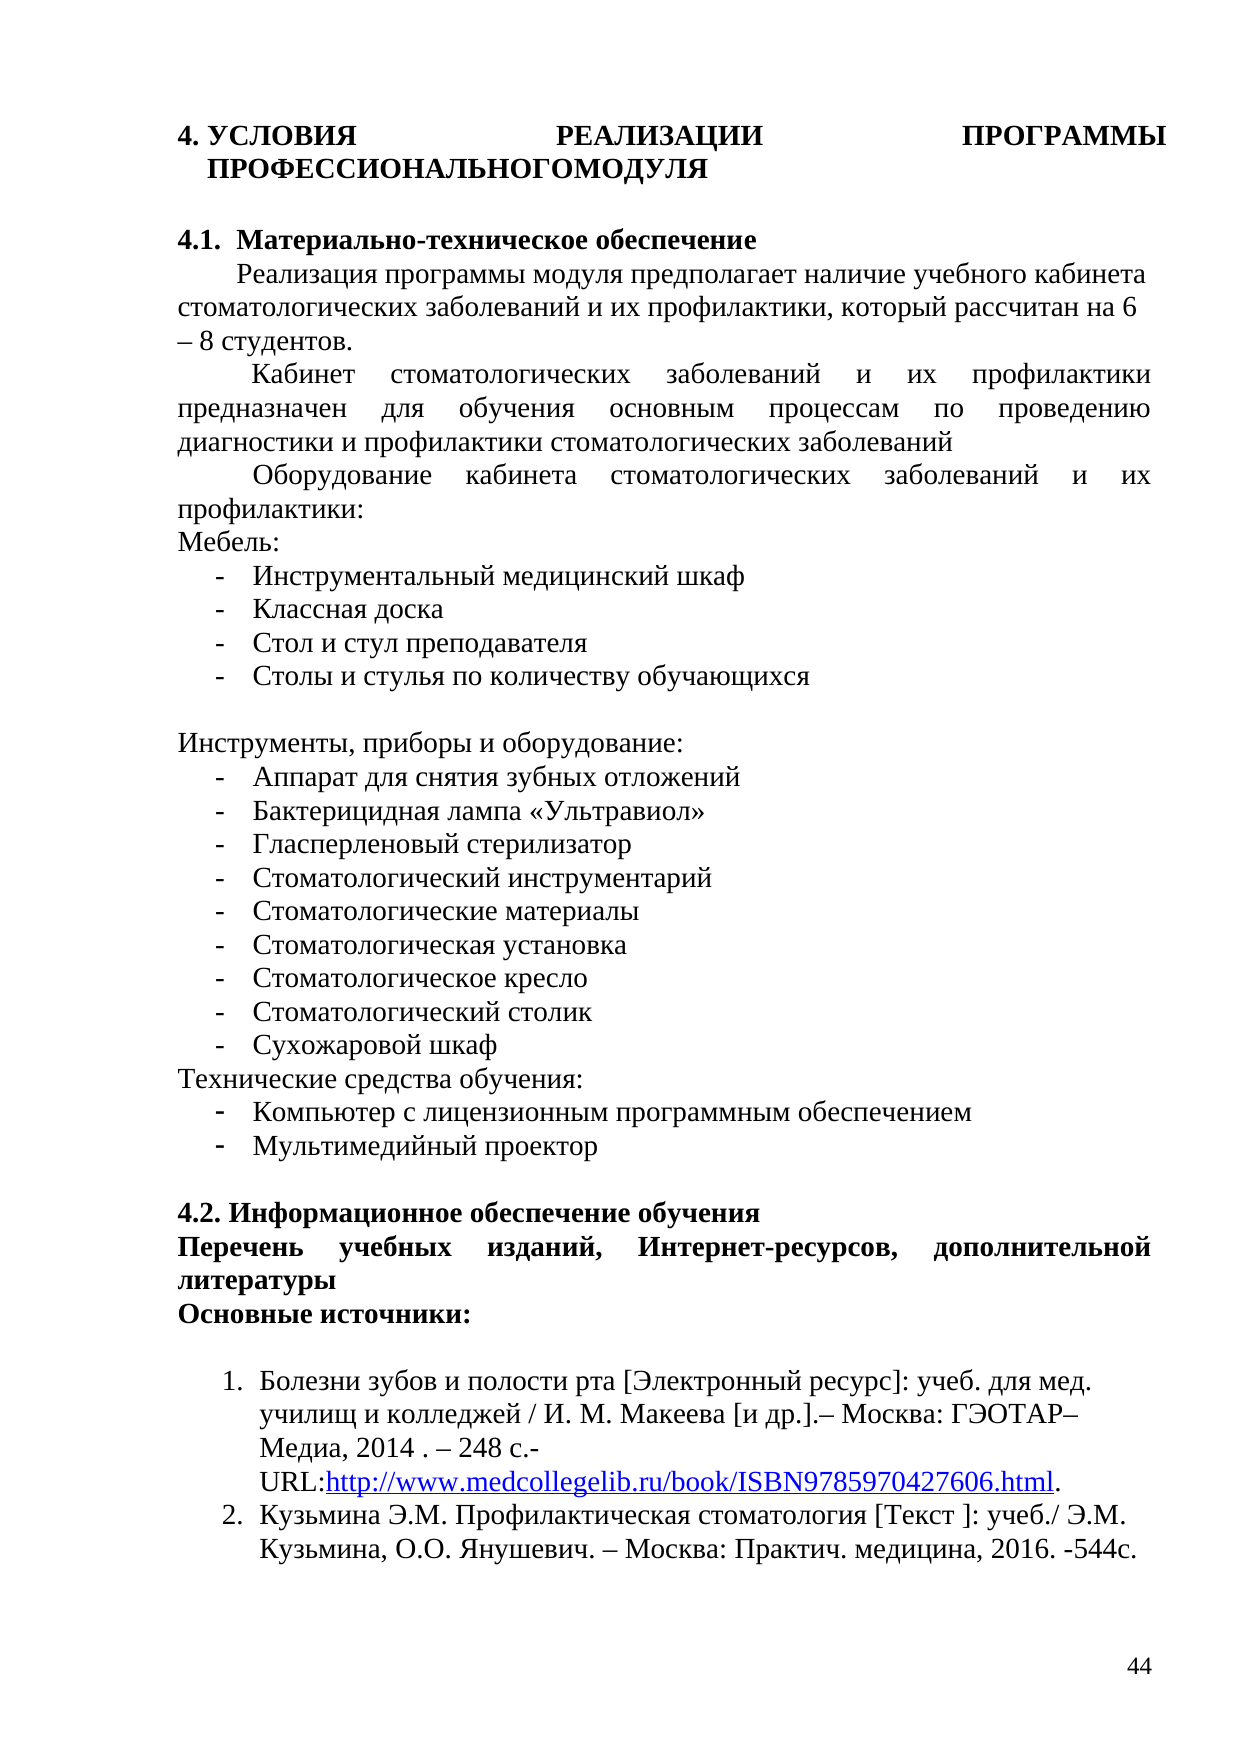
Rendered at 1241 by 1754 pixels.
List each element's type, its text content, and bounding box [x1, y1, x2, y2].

list Стоматологические материалы [215, 893, 1152, 927]
list УСЛОВИЯ РЕАЛИЗАЦИИ ПРОГРАММЫ ПРОФЕССИОНАЛЬНОГОМОДУЛЯ [177, 118, 1167, 185]
list Стоматологический инструментарий [215, 860, 1152, 893]
list Бактерицидная лампа «Ультравиол» [215, 793, 1152, 826]
list Гласперленовый стерилизатор [215, 826, 1152, 860]
text Основные источники: [177, 1296, 1152, 1329]
list Инструментальный медицинский шкаф [215, 558, 1152, 591]
list Столы и стулья по количеству обучающихся [215, 658, 1152, 692]
text Оборудование кабинета стоматологических заболеваний и их профилактики: [177, 457, 1152, 524]
list Стоматологическое кресло [215, 960, 1152, 994]
list Классная доска [215, 591, 1152, 625]
list Болезни зубов и полости рта [Электронный ресурс]: учеб. для мед. училищ и колледжей / И. М. Макеева [и др.].– Москва: ГЭОТАР– Медиа, 2014 . – 248 с.- URL:http://www.medcollegelib.ru/book/ISBN9785970427606.html. [222, 1363, 1152, 1497]
list Стол и стул преподавателя [215, 625, 1152, 658]
text Технические средства обучения: [177, 1061, 1152, 1094]
list Кузьмина Э.М. Профилактическая стоматология [Текст ]: учеб./ Э.М. Кузьмина, О.О. Янушевич. – Москва: Практич. медицина, 2016. -544с. [222, 1497, 1152, 1564]
list Стоматологический столик [215, 994, 1152, 1027]
list Материально-техническое обеспечение [177, 222, 1152, 256]
text Инструменты, приборы и оборудование: [177, 726, 1152, 759]
list Сухожаровой шкаф [215, 1027, 1152, 1061]
list Аппарат для снятия зубных отложений [215, 759, 1152, 793]
list Мультимедийный проектор [215, 1128, 1152, 1162]
subtitle 4.2. Информационное обеспечение обучения [177, 1195, 1152, 1229]
text Реализация программы модуля предполагает наличие учебного кабинета стоматологических заболеваний и их профилактики, который рассчитан на 6 – 8 студентов. [177, 256, 1152, 357]
text Мебель: [177, 524, 1152, 558]
text Перечень учебных изданий, Интернет-ресурсов, дополнительной литературы [177, 1229, 1152, 1296]
text Кабинет стоматологических заболеваний и их профилактики предназначен для обучения основным процессам по проведению диагностики и профилактики стоматологических заболеваний [177, 357, 1152, 457]
list Стоматологическая установка [215, 927, 1152, 960]
list Компьютер с лицензионным программным обеспечением [215, 1094, 1152, 1128]
